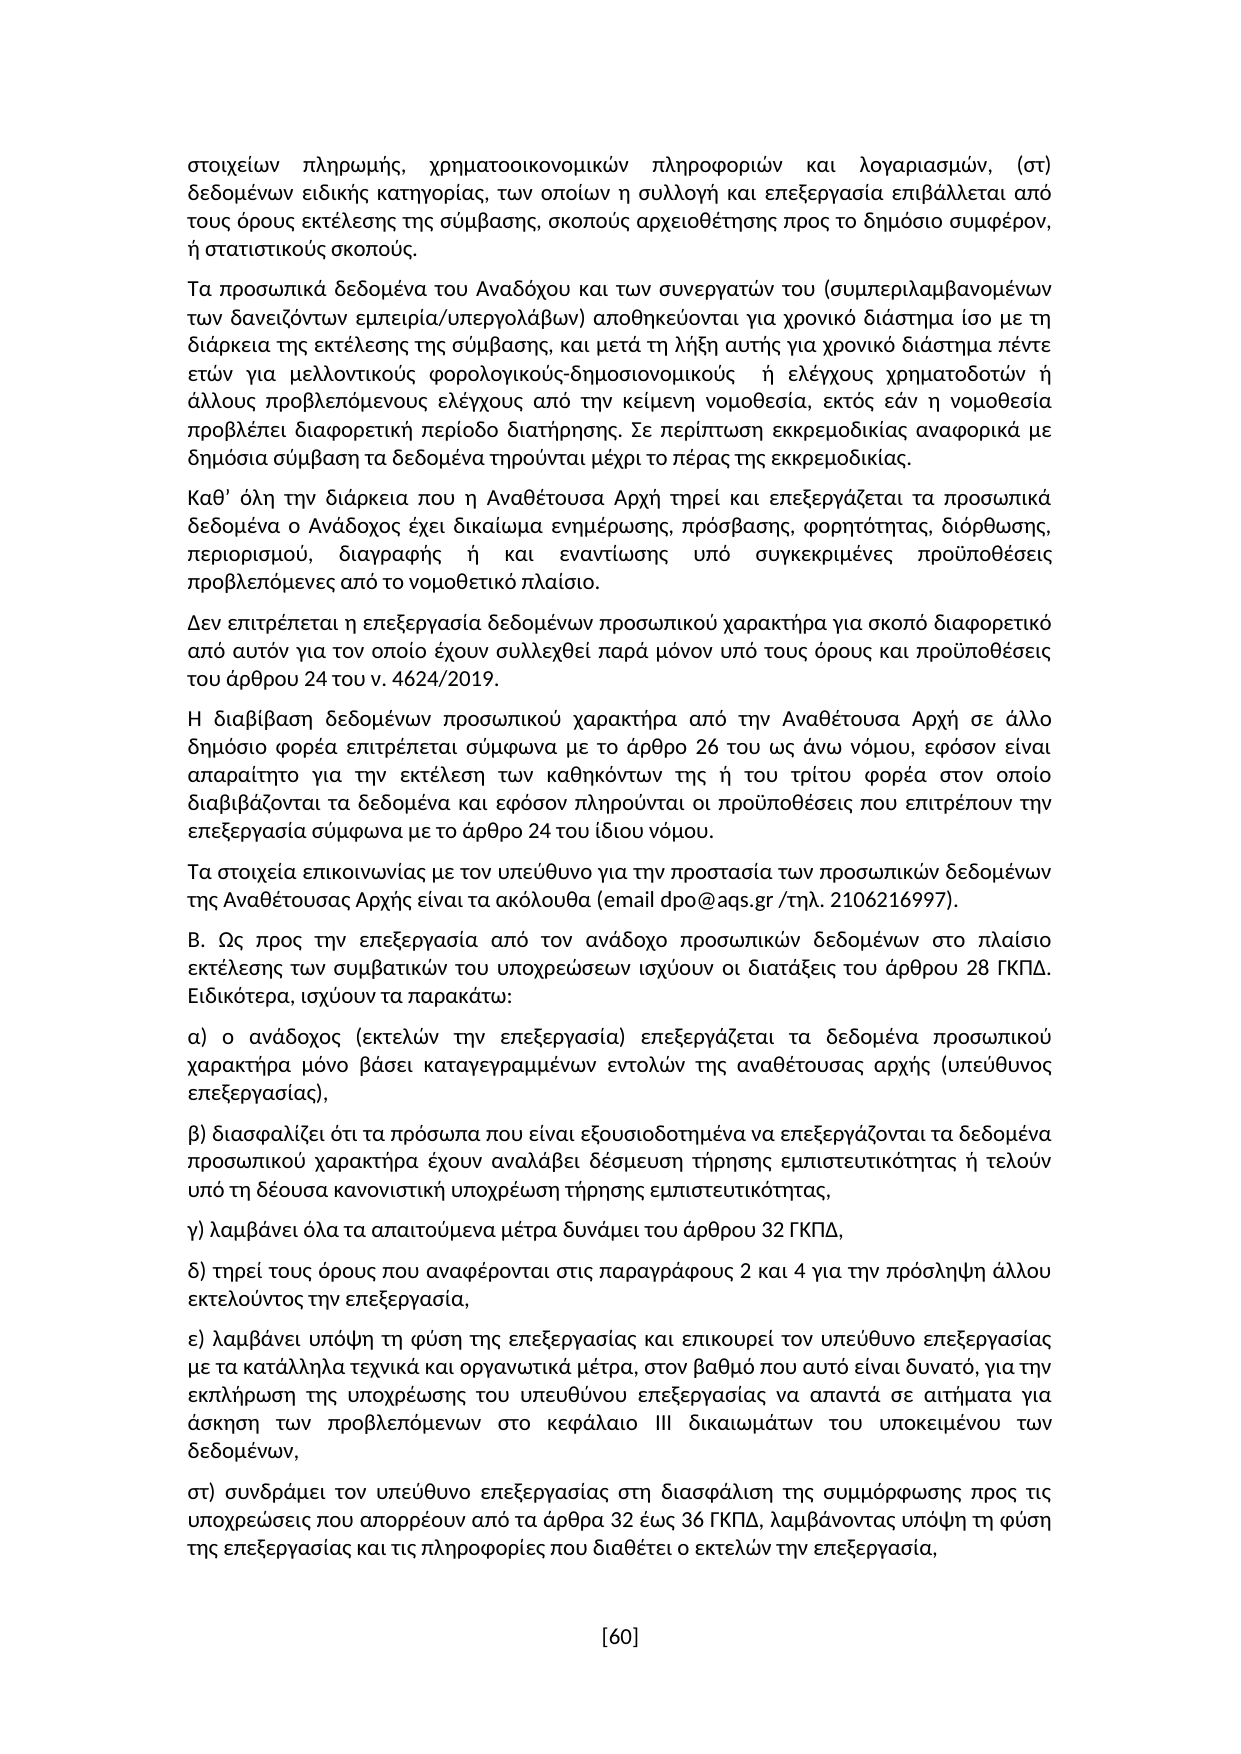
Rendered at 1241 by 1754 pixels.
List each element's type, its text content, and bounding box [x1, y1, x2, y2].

text Τα προσωπικά δεδομένα του Αναδόχου και των συνεργατών του (συμπεριλαμβανομένων των δανειζόντων εμπειρία/υπεργολάβων) αποθηκεύονται για χρονικό διάστημα ίσο με τη διάρκεια της εκτέλεσης της σύμβασης, και μετά τη λήξη αυτής για χρονικό διάστημα πέντε ετών για μελλοντικούς φορολογικούς-δημοσιονομικούς ή ελέγχους χρηματοδοτών ή άλλους προβλεπόμενους ελέγχους από την κείμενη νομοθεσία, εκτός εάν η νομοθεσία προβλέπει διαφορετική περίοδο διατήρησης. Σε περίπτωση εκκρεμοδικίας αναφορικά με δημόσια σύμβαση τα δεδομένα τηρούνται μέχρι το πέρας της εκκρεμοδικίας. [187, 274, 1053, 471]
text B. Ως προς την επεξεργασία από τον ανάδοχο προσωπικών δεδομένων στο πλαίσιο εκτέλεσης των συμβατικών του υποχρεώσεων ισχύουν οι διατάξεις του άρθρου 28 ΓΚΠΔ. Ειδικότερα, ισχύουν τα παρακάτω: [187, 926, 1053, 1009]
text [187, 150, 1053, 262]
text Δεν επιτρέπεται η επεξεργασία δεδομένων προσωπικού χαρακτήρα για σκοπό διαφορετικό από αυτόν για τον οποίο έχουν συλλεχθεί παρά μόνον υπό τους όρους και προϋποθέσεις του άρθρου 24 του ν. 4624/2019. [187, 608, 1053, 692]
text δ) τηρεί τους όρους που αναφέρονται στις παραγράφους 2 και 4 για την πρόσληψη άλλου εκτελούντος την επεξεργασία, [187, 1256, 1053, 1312]
text α) ο ανάδοχος (εκτελών την επεξεργασία) επεξεργάζεται τα δεδομένα προσωπικού χαρακτήρα μόνο βάσει καταγεγραμμένων εντολών της αναθέτουσας αρχής (υπεύθυνος επεξεργασίας), [187, 1022, 1053, 1106]
text ε) λαμβάνει υπόψη τη φύση της επεξεργασίας και επικουρεί τον υπεύθυνο επεξεργασίας με τα κατάλληλα τεχνικά και οργανωτικά μέτρα, στον βαθμό που αυτό είναι δυνατό, για την εκπλήρωση της υποχρέωσης του υπευθύνου επεξεργασίας να απαντά σε αιτήματα για άσκηση των προβλεπόμενων στο κεφάλαιο III δικαιωμάτων του υποκειμένου των δεδομένων, [187, 1324, 1053, 1464]
text στ) συνδράμει τον υπεύθυνο επεξεργασίας στη διασφάλιση της συμμόρφωσης προς τις υποχρεώσεις που απορρέουν από τα άρθρα 32 έως 36 ΓΚΠΔ, λαμβάνοντας υπόψη τη φύση της επεξεργασίας και τις πληροφορίες που διαθέτει ο εκτελών την επεξεργασία, [187, 1477, 1053, 1561]
text Καθ’ όλη την διάρκεια που η Αναθέτουσα Αρχή τηρεί και επεξεργάζεται τα προσωπικά δεδομένα ο Ανάδοχος έχει δικαίωμα ενημέρωσης, πρόσβασης, φορητότητας, διόρθωσης, περιορισμού, διαγραφής ή και εναντίωσης υπό συγκεκριμένες προϋποθέσεις προβλεπόμενες από το νομοθετικό πλαίσιο. [187, 483, 1053, 595]
text β) διασφαλίζει ότι τα πρόσωπα που είναι εξουσιοδοτημένα να επεξεργάζονται τα δεδομένα προσωπικού χαρακτήρα έχουν αναλάβει δέσμευση τήρησης εμπιστευτικότητας ή τελούν υπό τη δέουσα κανονιστική υποχρέωση τήρησης εμπιστευτικότητας, [187, 1119, 1053, 1203]
text Η διαβίβαση δεδομένων προσωπικού χαρακτήρα από την Αναθέτουσα Αρχή σε άλλο δημόσιο φορέα επιτρέπεται σύμφωνα με το άρθρο 26 του ως άνω νόμου, εφόσον είναι απαραίτητο για την εκτέλεση των καθηκόντων της ή του τρίτου φορέα στον οποίο διαβιβάζονται τα δεδομένα και εφόσον πληρούνται οι προϋποθέσεις που επιτρέπουν την επεξεργασία σύμφωνα με το άρθρο 24 του ίδιου νόμου. [187, 704, 1053, 844]
text γ) λαμβάνει όλα τα απαιτούμενα μέτρα δυνάμει του άρθρου 32 ΓΚΠΔ, [187, 1215, 1053, 1243]
text Τα στοιχεία επικοινωνίας με τον υπεύθυνο για την προστασία των προσωπικών δεδομένων της Αναθέτουσας Αρχής είναι τα ακόλουθα (email dpo@aqs.gr /τηλ. 2106216997). [187, 857, 1053, 913]
